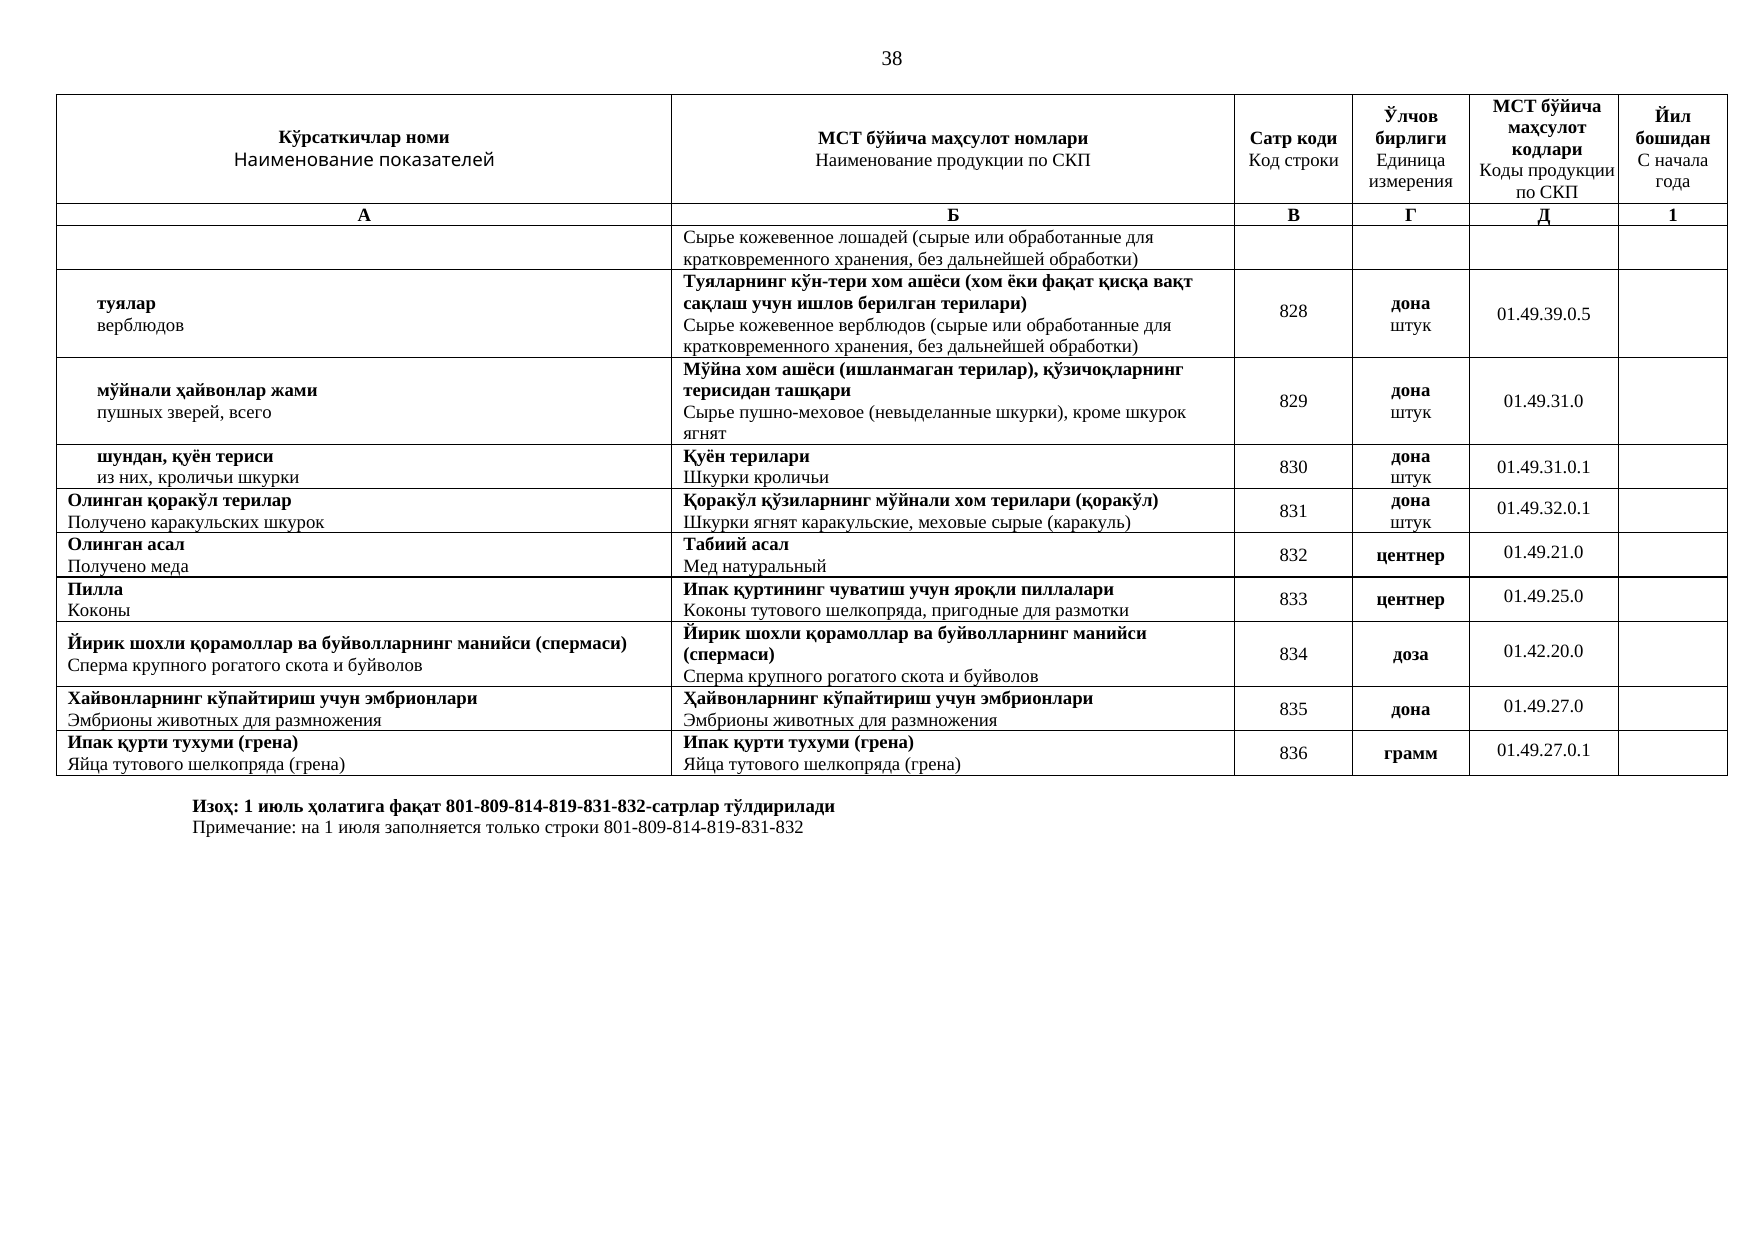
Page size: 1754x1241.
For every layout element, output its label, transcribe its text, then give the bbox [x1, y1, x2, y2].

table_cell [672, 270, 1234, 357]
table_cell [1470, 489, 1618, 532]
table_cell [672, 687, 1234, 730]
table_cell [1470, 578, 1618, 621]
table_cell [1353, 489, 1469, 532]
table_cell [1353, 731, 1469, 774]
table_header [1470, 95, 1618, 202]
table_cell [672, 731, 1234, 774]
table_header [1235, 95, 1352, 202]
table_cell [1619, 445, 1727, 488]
text Изоҳ: 1 июль ҳолатига фақат 801-809-814-819-831-832-сатрлар тўлдирилади [192, 795, 1710, 816]
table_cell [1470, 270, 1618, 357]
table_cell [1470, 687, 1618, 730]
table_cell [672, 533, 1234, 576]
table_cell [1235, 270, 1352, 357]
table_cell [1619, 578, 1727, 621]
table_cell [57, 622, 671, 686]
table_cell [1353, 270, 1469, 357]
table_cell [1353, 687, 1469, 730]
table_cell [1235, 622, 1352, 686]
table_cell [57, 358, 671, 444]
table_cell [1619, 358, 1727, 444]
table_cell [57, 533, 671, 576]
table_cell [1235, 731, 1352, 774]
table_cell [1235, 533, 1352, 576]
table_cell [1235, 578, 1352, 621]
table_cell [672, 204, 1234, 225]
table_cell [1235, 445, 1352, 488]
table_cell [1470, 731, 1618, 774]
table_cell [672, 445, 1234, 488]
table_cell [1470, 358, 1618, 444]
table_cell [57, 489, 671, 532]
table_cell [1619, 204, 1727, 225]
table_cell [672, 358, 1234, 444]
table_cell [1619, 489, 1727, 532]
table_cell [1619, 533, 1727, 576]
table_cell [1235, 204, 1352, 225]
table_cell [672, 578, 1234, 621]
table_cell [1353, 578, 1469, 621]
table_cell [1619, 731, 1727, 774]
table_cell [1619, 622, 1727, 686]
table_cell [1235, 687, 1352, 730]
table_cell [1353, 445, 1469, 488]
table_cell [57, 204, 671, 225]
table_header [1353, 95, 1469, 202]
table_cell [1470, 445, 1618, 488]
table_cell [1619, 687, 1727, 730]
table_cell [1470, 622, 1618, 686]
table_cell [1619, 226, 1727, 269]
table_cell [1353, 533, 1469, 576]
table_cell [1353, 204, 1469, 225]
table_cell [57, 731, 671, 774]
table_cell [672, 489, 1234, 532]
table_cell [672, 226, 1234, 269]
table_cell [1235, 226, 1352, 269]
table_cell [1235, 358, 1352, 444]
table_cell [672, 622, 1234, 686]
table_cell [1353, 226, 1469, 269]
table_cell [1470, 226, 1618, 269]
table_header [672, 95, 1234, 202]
text Примечание: на 1 июля заполняется только строки 801-809-814-819-831-832 [192, 816, 1710, 838]
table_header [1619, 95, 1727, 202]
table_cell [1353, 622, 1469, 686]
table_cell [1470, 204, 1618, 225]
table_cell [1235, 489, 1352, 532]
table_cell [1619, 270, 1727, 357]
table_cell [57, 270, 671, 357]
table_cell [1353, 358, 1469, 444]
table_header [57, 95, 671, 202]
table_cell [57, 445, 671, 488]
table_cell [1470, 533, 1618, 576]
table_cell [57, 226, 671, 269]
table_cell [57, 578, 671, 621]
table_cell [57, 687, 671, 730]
